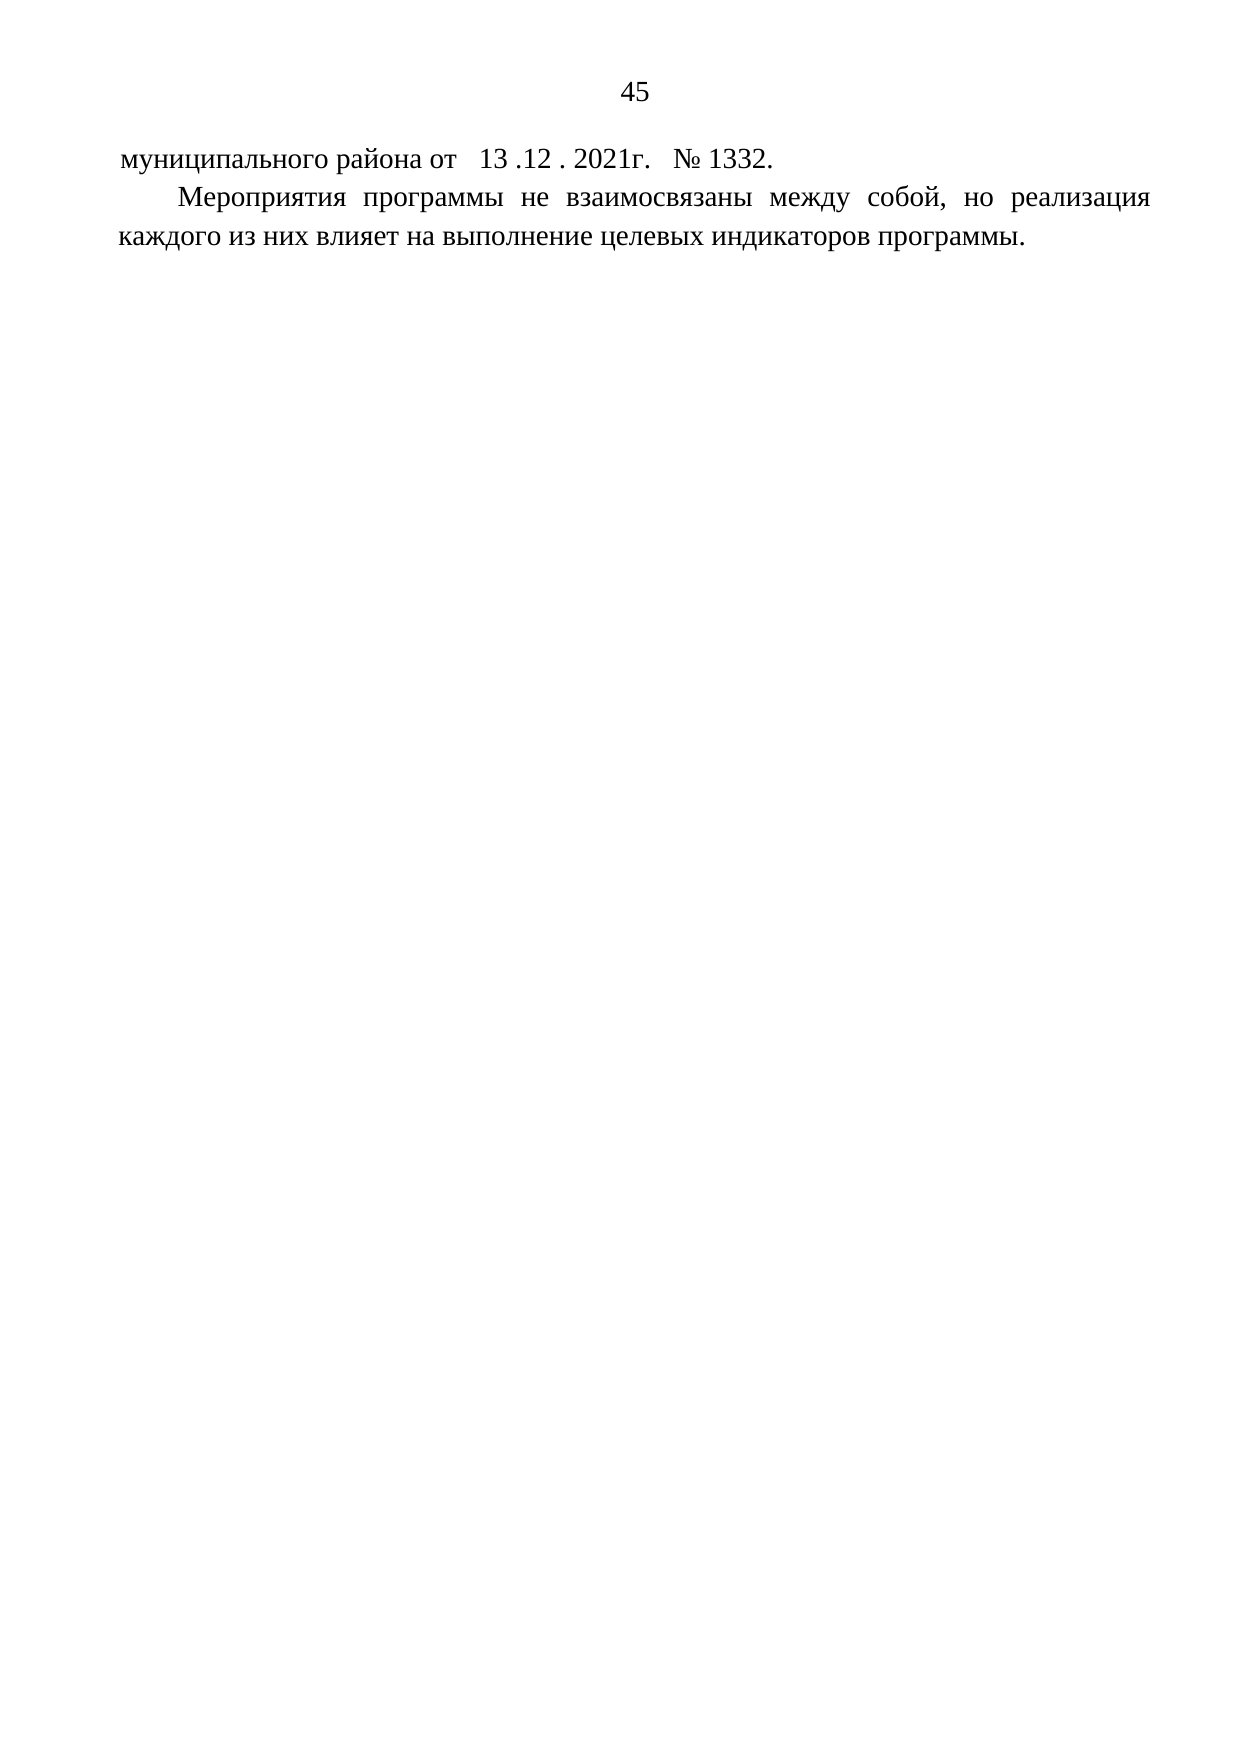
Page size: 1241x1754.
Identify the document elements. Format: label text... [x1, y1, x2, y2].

text Мероприятия программы не взаимосвязаны между собой, но реализация каждого из них влияет на выполнение целевых индикаторов программы. [118, 179, 1152, 252]
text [120, 141, 1152, 174]
